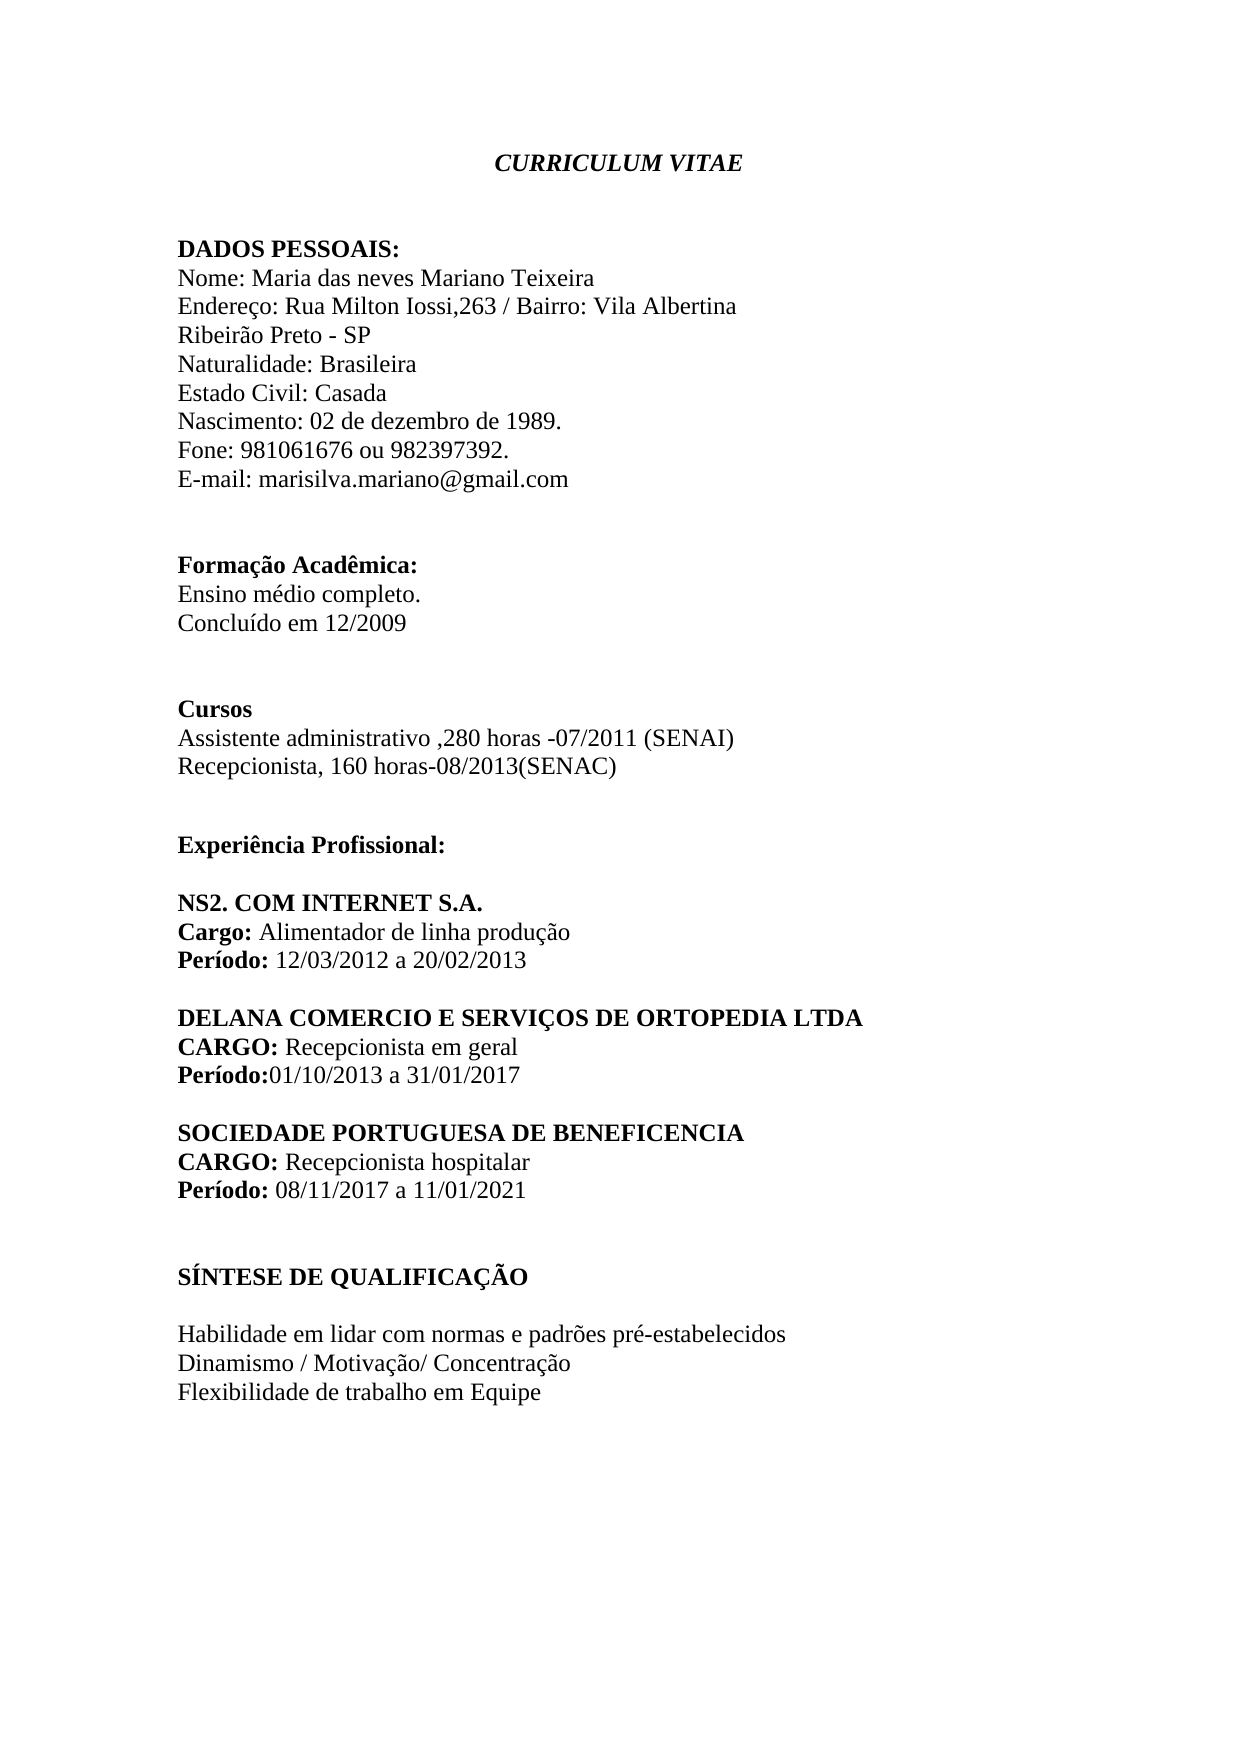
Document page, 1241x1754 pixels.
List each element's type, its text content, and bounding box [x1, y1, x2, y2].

text Habilidade em lidar com normas e padrões pré-estabelecidos Dinamismo / Motivação/ Concentração Flexibilidade de trabalho em Equipe [177, 1319, 1063, 1406]
text Cargo: Alimentador de linha produção [177, 917, 1063, 946]
text Período: 12/03/2012 a 20/02/2013 [177, 946, 1063, 974]
text Naturalidade: Brasileira [177, 349, 1063, 378]
text Período: 08/11/2017 a 11/01/2021 [177, 1176, 1063, 1204]
text NS2. COM INTERNET S.A. [177, 888, 1063, 917]
text Formação Acadêmica: [177, 550, 1063, 579]
text Nascimento: 02 de dezembro de 1989. [177, 406, 1063, 435]
text SÍNTESE DE QUALIFICAÇÃO [177, 1262, 1063, 1291]
text CARGO: Recepcionista hospitalar [177, 1147, 1063, 1176]
text Concluído em 12/2009 [177, 608, 1063, 636]
text Ribeirão Preto - SP [177, 320, 1063, 349]
text SOCIEDADE PORTUGUESA DE BENEFICENCIA [177, 1118, 1063, 1147]
text Experiência Profissional: [177, 831, 1063, 859]
text Endereço: Rua Milton Iossi,263 / Bairro: Vila Albertina [177, 291, 1063, 320]
text DELANA COMERCIO E SERVIÇOS DE ORTOPEDIA LTDA [177, 1003, 1063, 1032]
text Nome: Maria das neves Mariano Teixeira [177, 263, 1063, 291]
text E-mail: marisilva.mariano@gmail.com [177, 464, 1063, 493]
text Cursos [177, 694, 1063, 723]
text Período:01/10/2013 a 31/01/2017 [177, 1061, 1063, 1089]
text DADOS PESSOAIS: [177, 234, 1063, 263]
text Estado Civil: Casada [177, 378, 1063, 406]
text Fone: 981061676 ou 982397392. [177, 435, 1063, 464]
text CURRICULUM VITAE [177, 148, 1063, 176]
text Assistente administrativo ,280 horas -07/2011 (SENAI) [177, 723, 1063, 751]
text Recepcionista, 160 horas-08/2013(SENAC) [177, 751, 1063, 780]
text CARGO: Recepcionista em geral [177, 1032, 1063, 1061]
text Ensino médio completo. [177, 579, 1063, 608]
